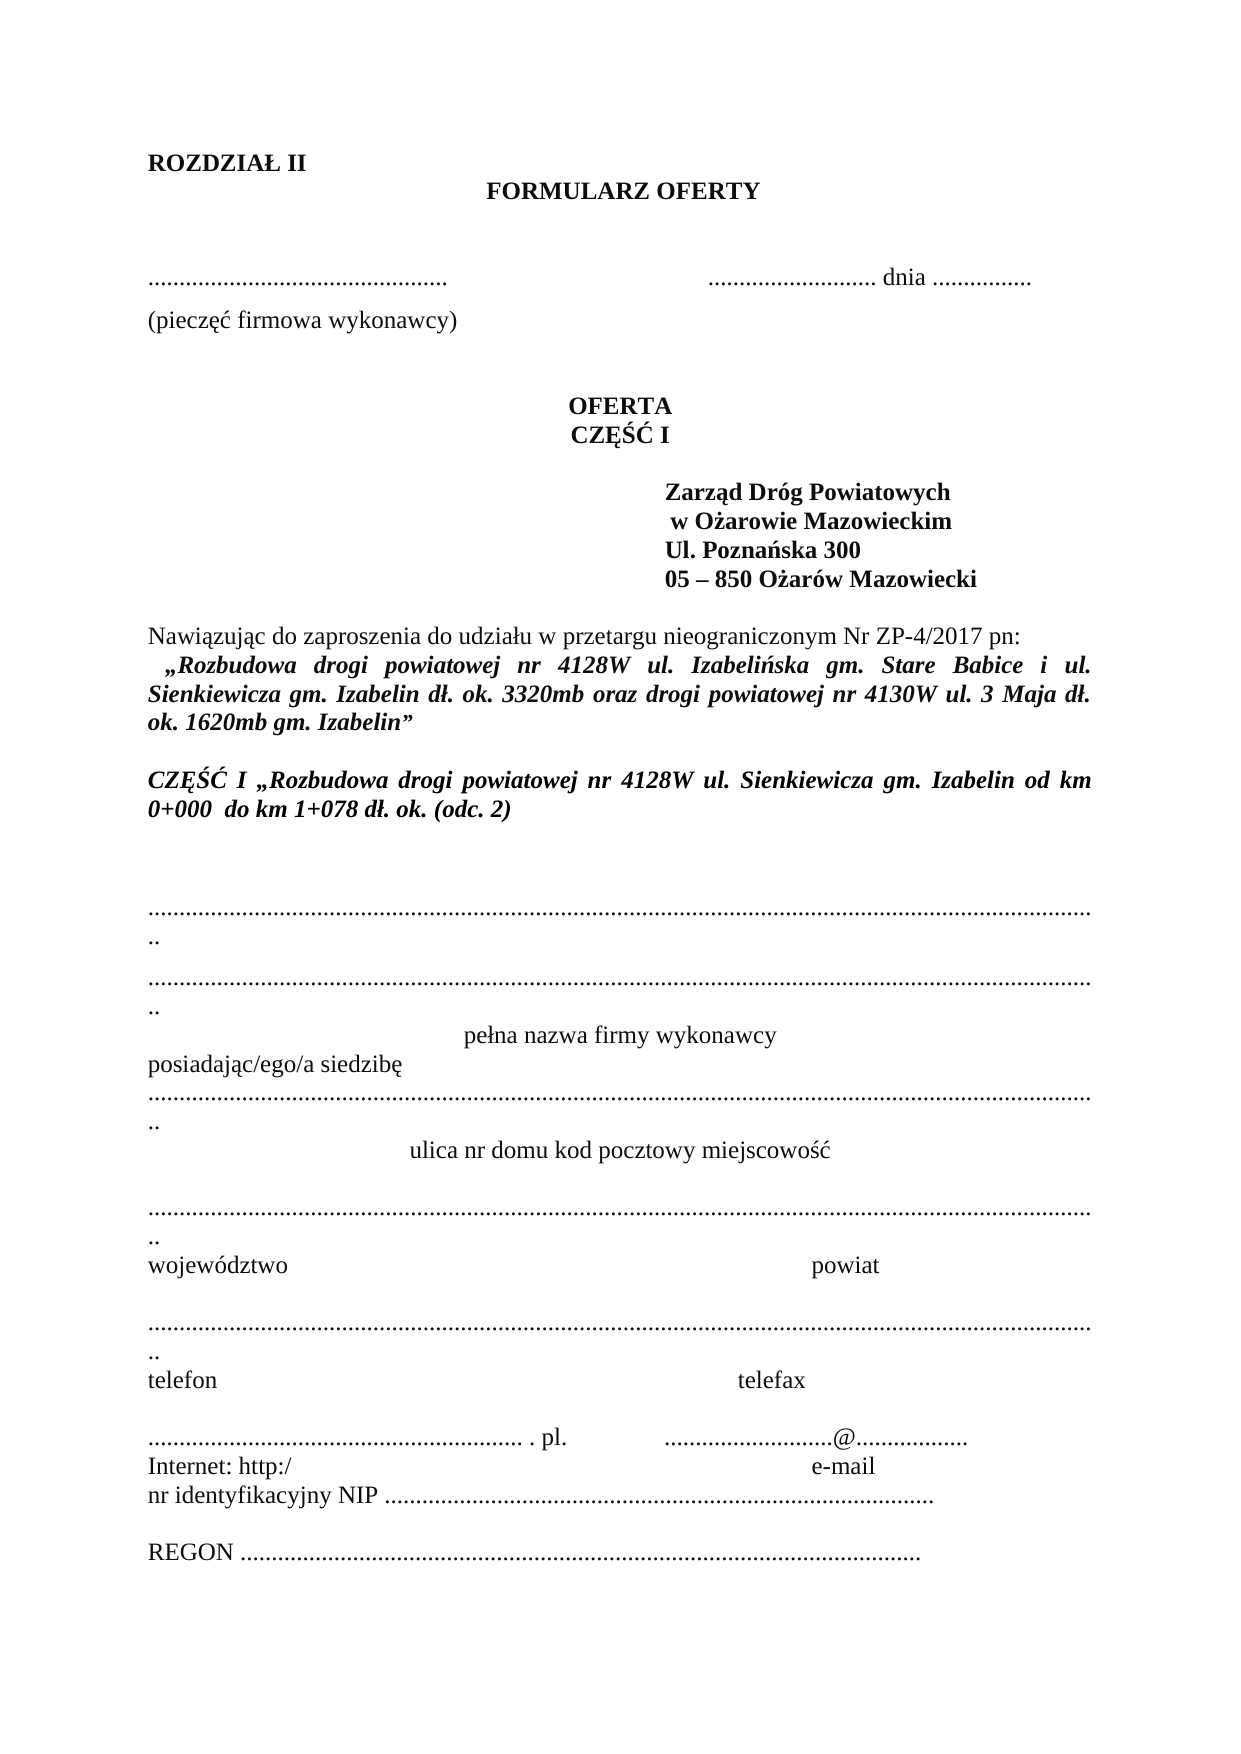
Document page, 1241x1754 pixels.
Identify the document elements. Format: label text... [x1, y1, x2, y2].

text województwo powiat [148, 1250, 1093, 1279]
text ulica nr domu kod pocztowy miejscowość [148, 1135, 1093, 1164]
text pełna nazwa firmy wykonawcy [148, 1020, 1093, 1049]
text ................................................ ........................... dnia ................ [148, 262, 1093, 291]
text (pieczęć firmowa wykonawcy) [148, 305, 1093, 334]
text FORMULARZ OFERTY [148, 176, 1093, 233]
text Zarząd Dróg Powiatowych [664, 477, 1093, 506]
text ............................................................ . pl. ...........................@.................. [148, 1422, 1093, 1451]
text „Rozbudowa drogi powiatowej nr 4128W ul. Izabelińska gm. Stare Babice i ul. Sienkiewicza gm. Izabelin dł. ok. 3320mb oraz drogi powiatowej nr 4130W ul. 3 Maja dł. ok. 1620mb gm. Izabelin” [148, 650, 1093, 736]
text nr identyfikacyjny NIP ........................................................................................ [148, 1480, 1093, 1509]
text CZĘŚĆ I „Rozbudowa drogi powiatowej nr 4128W ul. Sienkiewicza gm. Izabelin od km 0+000 do km 1+078 dł. ok. (odc. 2) [148, 765, 1093, 822]
text 05 – 850 Ożarów Mazowiecki [664, 564, 1093, 592]
text telefon telefax [148, 1365, 1093, 1394]
text OFERTA [148, 391, 1093, 420]
text Nawiązując do zaproszenia do udziału w przetargu nieograniczonym Nr ZP-4/2017 pn: [148, 621, 1093, 650]
text ROZDZIAŁ II [148, 148, 1093, 176]
text CZĘŚĆ I [148, 420, 1093, 449]
text Internet: http:/ e-mail [148, 1451, 1093, 1480]
text posiadając/ego/a siedzibę [148, 1049, 1093, 1077]
text REGON ............................................................................................................. [148, 1537, 1093, 1566]
text Ul. Poznańska 300 [664, 535, 1093, 564]
text w Ożarowie Mazowieckim [590, 506, 1093, 535]
